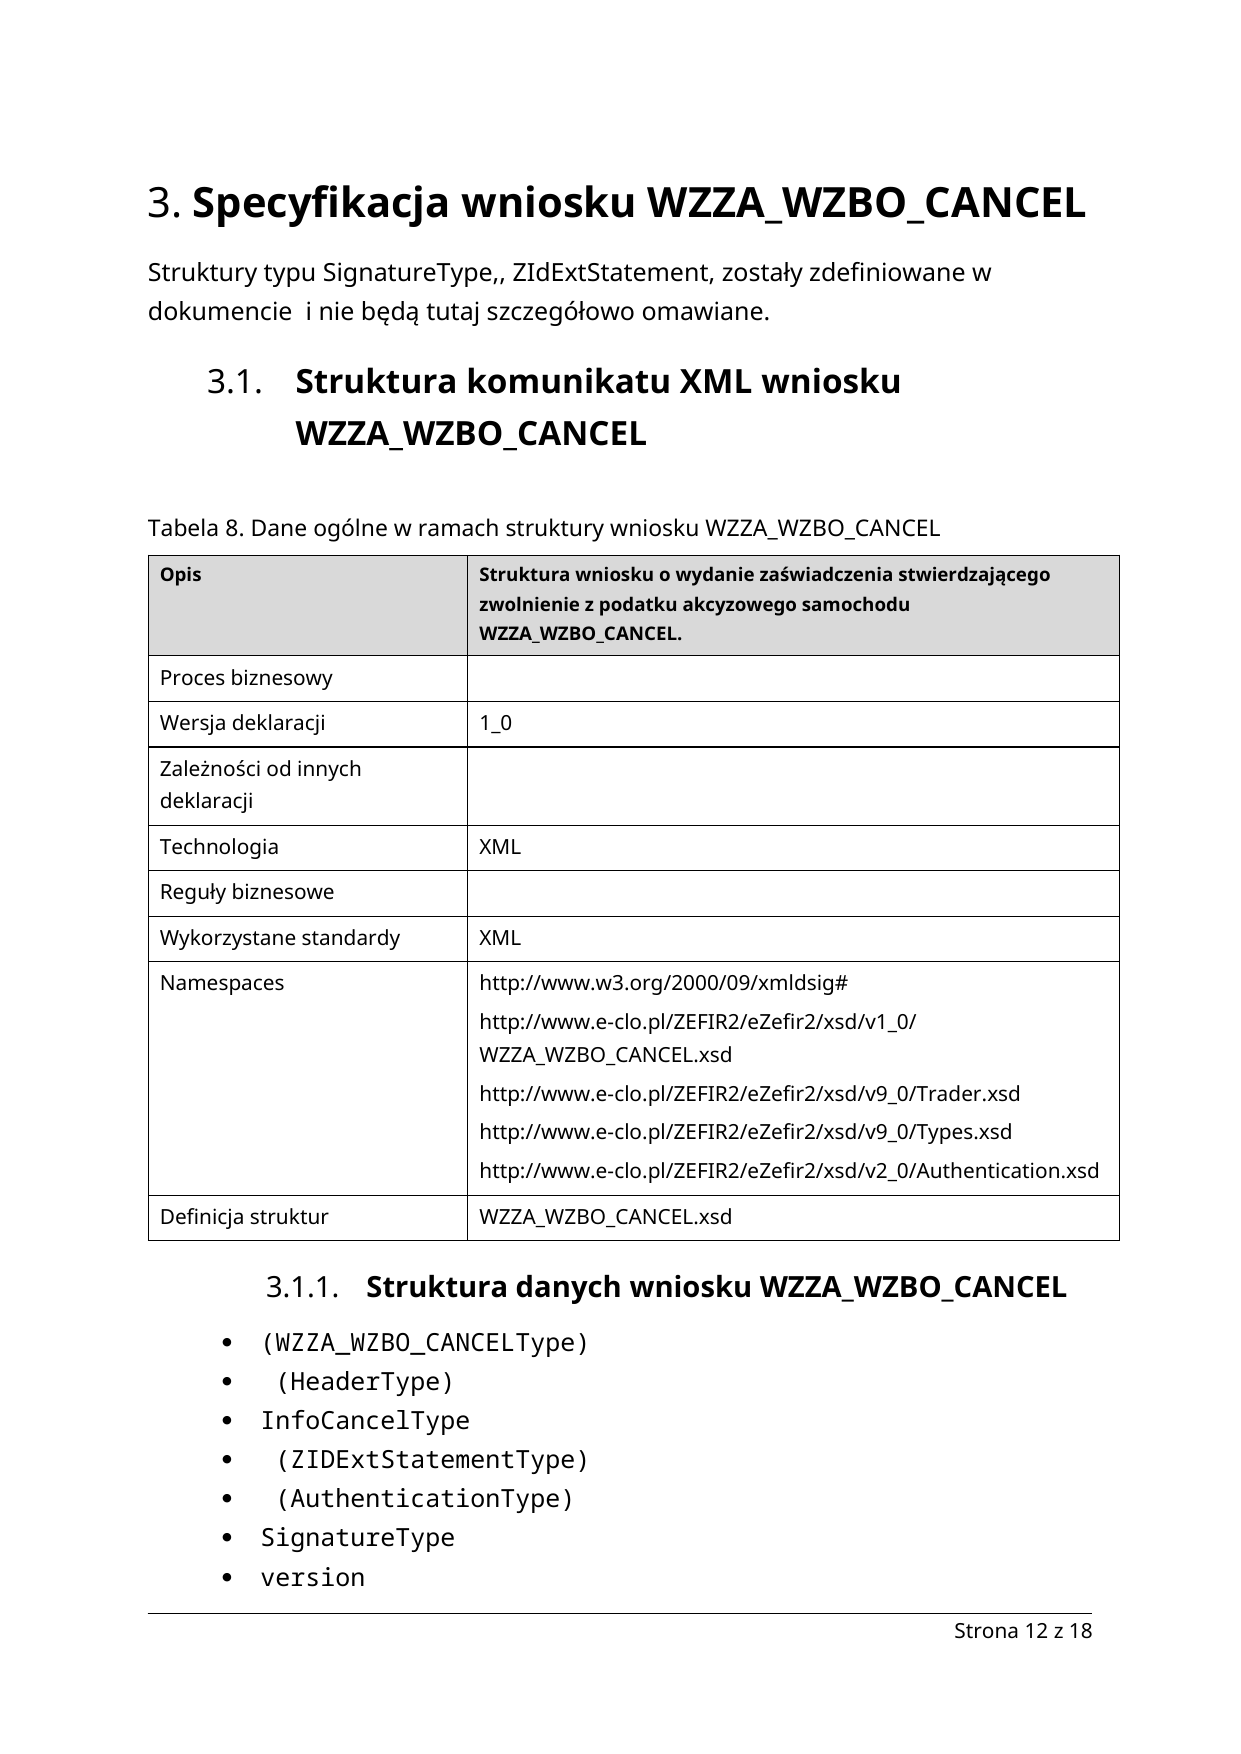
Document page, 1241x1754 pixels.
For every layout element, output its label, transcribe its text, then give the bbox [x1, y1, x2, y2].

table_cell Wersja deklaracji [149, 702, 467, 746]
table_cell Technologia [149, 826, 467, 870]
table_cell Zależności od innych deklaracji [149, 748, 467, 824]
list (WZZA_WZBO_CANCELType) [223, 1324, 1092, 1358]
subtitle Struktura danych wniosku WZZA_WZBO_CANCEL [266, 1266, 1092, 1306]
table_cell Namespaces [149, 962, 467, 1194]
table_cell Proces biznesowy [149, 656, 467, 701]
table_cell http://www.w3.org/2000/09/xmldsig# http://www.e-clo.pl/ZEFIR2/eZefir2/xsd/v1_0/WZZA_WZBO_CANCEL.xsd http://www.e-clo.pl/ZEFIR2/eZefir2/xsd/v9_0/Trader.xsd http://www.e-clo.pl/ZEFIR2/eZefir2/xsd/v9_0/Types.xsd http://www.e-clo.pl/ZEFIR2/eZefir2/xsd/v2_0/Authentication.xsd [468, 962, 1119, 1194]
table_cell [468, 656, 1119, 701]
table_cell WZZA_WZBO_CANCEL.xsd [468, 1196, 1119, 1240]
subtitle Struktura komunikatu XML wniosku WZZA_WZBO_CANCEL [207, 358, 1092, 456]
subtitle Specyfikacja wniosku WZZA_WZBO_CANCEL [148, 173, 1092, 229]
list InfoCancelType [223, 1403, 1092, 1437]
text Struktury typu SignatureType,, ZIdExtStatement, zostały zdefiniowane w dokumencie 0 i nie będą tutaj szczegółowo omawiane. [148, 254, 1092, 328]
list (AuthenticationType) [223, 1481, 1092, 1515]
table_cell XML [468, 917, 1119, 961]
list SignatureType [223, 1520, 1092, 1554]
list (HeaderType) [223, 1363, 1092, 1397]
table_cell [468, 748, 1119, 824]
table_cell Wykorzystane standardy [149, 917, 467, 961]
text Tabela 8. Dane ogólne w ramach struktury wniosku WZZA_WZBO_CANCEL [148, 512, 1092, 543]
table_header Opis [149, 556, 467, 655]
table_cell Reguły biznesowe [149, 871, 467, 916]
table_cell [468, 871, 1119, 916]
table_cell Definicja struktur [149, 1196, 467, 1240]
table_header Struktura wniosku o wydanie zaświadczenia stwierdzającego zwolnienie z podatku akcyzowego samochodu WZZA_WZBO_CANCEL. [468, 556, 1119, 655]
list version [223, 1559, 1092, 1593]
list (ZIDExtStatementType) [223, 1442, 1092, 1476]
table_cell 1_0 [468, 702, 1119, 746]
table_cell XML [468, 826, 1119, 870]
